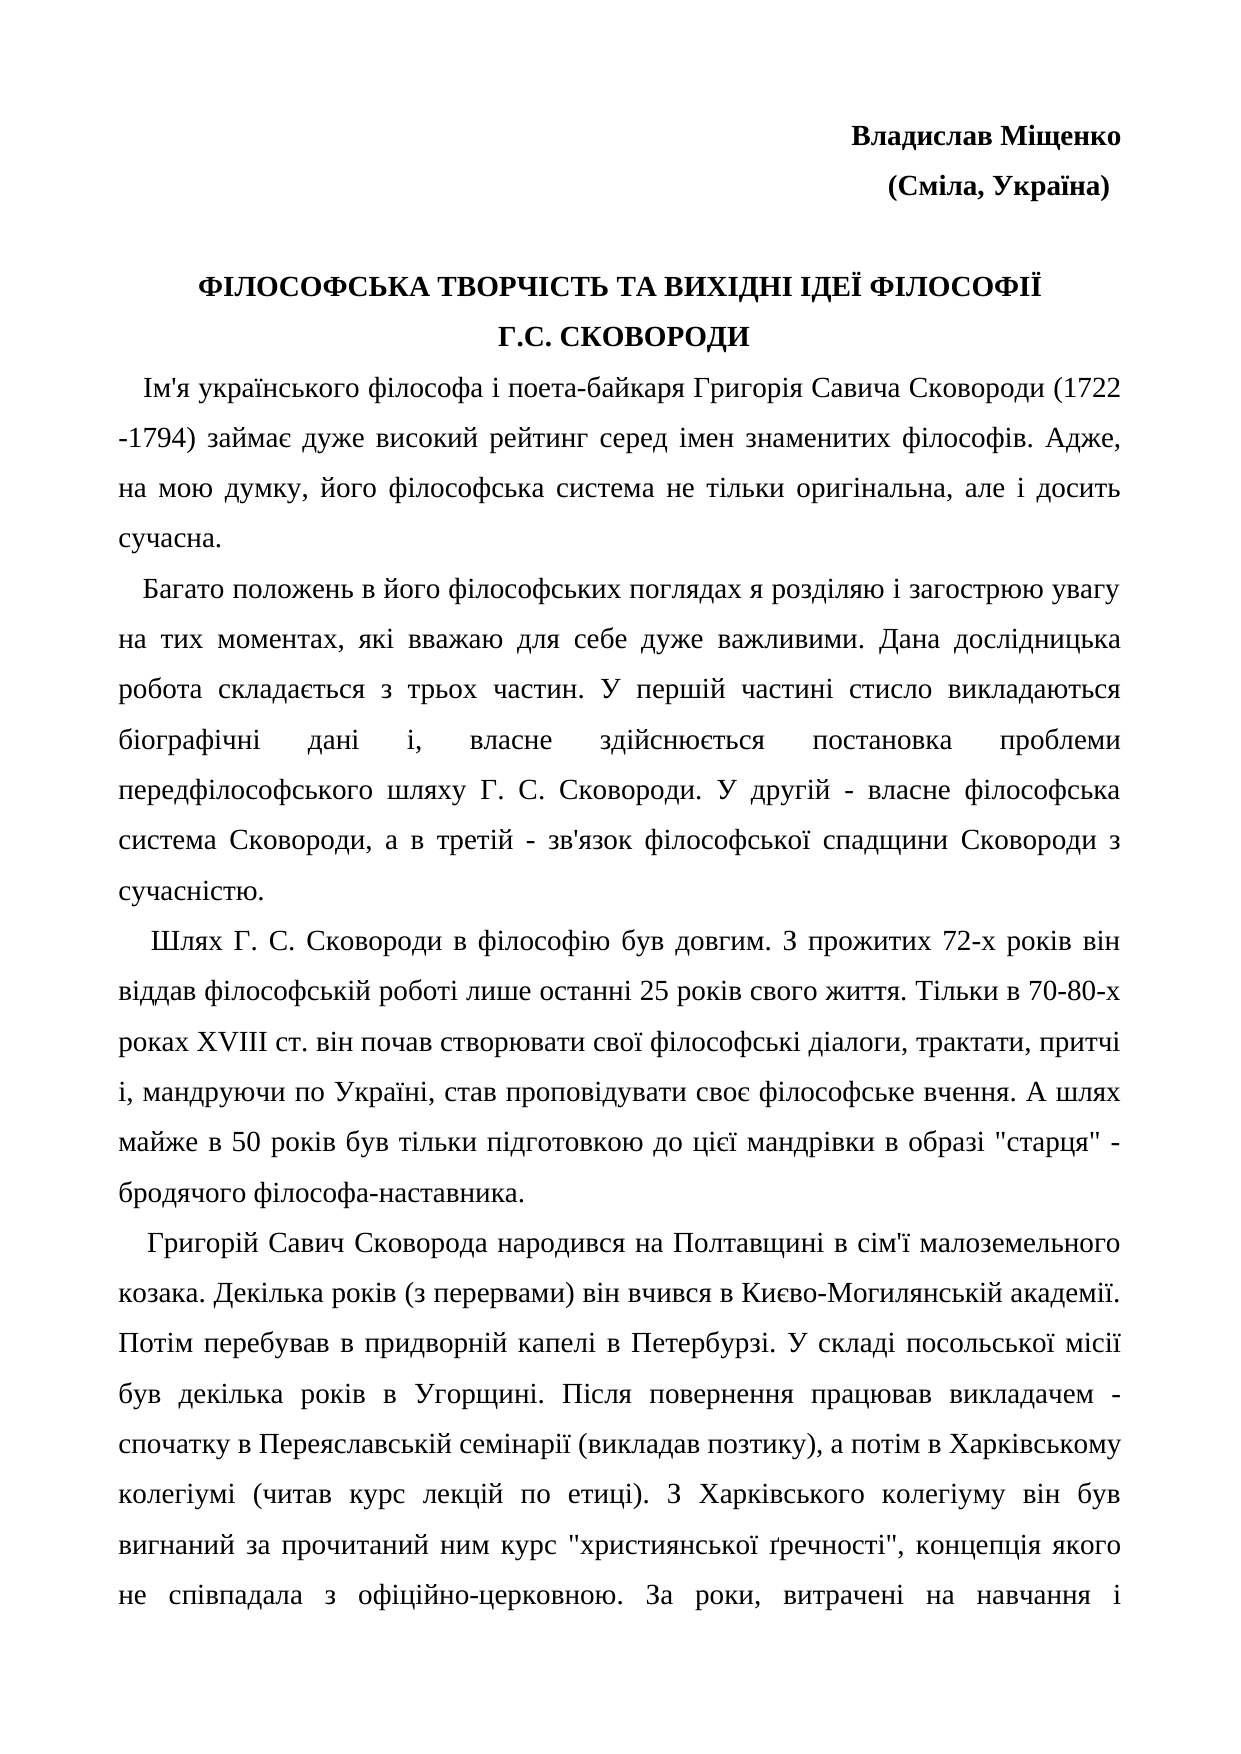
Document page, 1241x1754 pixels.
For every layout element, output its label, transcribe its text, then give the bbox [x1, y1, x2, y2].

text Багато положень в його філософських поглядах я розділяю і загострюю увагу на тих моментах, які вважаю для себе дуже важливими. Дана дослідницька робота складається з трьох частин. У першій частині стисло викладаються біографічні дані і, власне здійснюється постановка проблеми передфілософського шляху Г. С. Сковороди. У другій - власне філософська система Сковороди, а в третій - зв'язок філософської спадщини Сковороди з сучасністю. [118, 571, 1122, 906]
text Шлях Г. С. Сковороди в філософію був довгим. З прожитих 72-х років він віддав філософській роботі лише останні 25 років свого життя. Тільки в 70-80-х роках XVIII ст. він почав створювати свої філософські діалоги, трактати, притчі і, мандруючи по Україні, став проповідувати своє філософське вчення. А шлях майже в 50 років був тільки підготовкою до цієї мандрівки в образі "старця" -бродячого філософа-наставника. [118, 923, 1122, 1208]
text Ім'я українського філософа і поета-байкаря Григорія Савича Сковороди (1722 -1794) займає дуже високий рейтинг серед імен знаменитих філософів. Адже, на мою думку, його філософська система не тільки оригінальна, але і досить сучасна. [118, 370, 1122, 554]
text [118, 1225, 1122, 1611]
text (Сміла, Україна) [118, 168, 1122, 202]
text Г.С. СКОВОРОДИ [118, 319, 1122, 353]
text Владислав Міщенко [118, 118, 1122, 152]
text ФІЛОСОФСЬКА ТВОРЧІСТЬ ТА ВИХІДНІ ІДЕЇ ФІЛОСОФІЇ [118, 269, 1122, 303]
